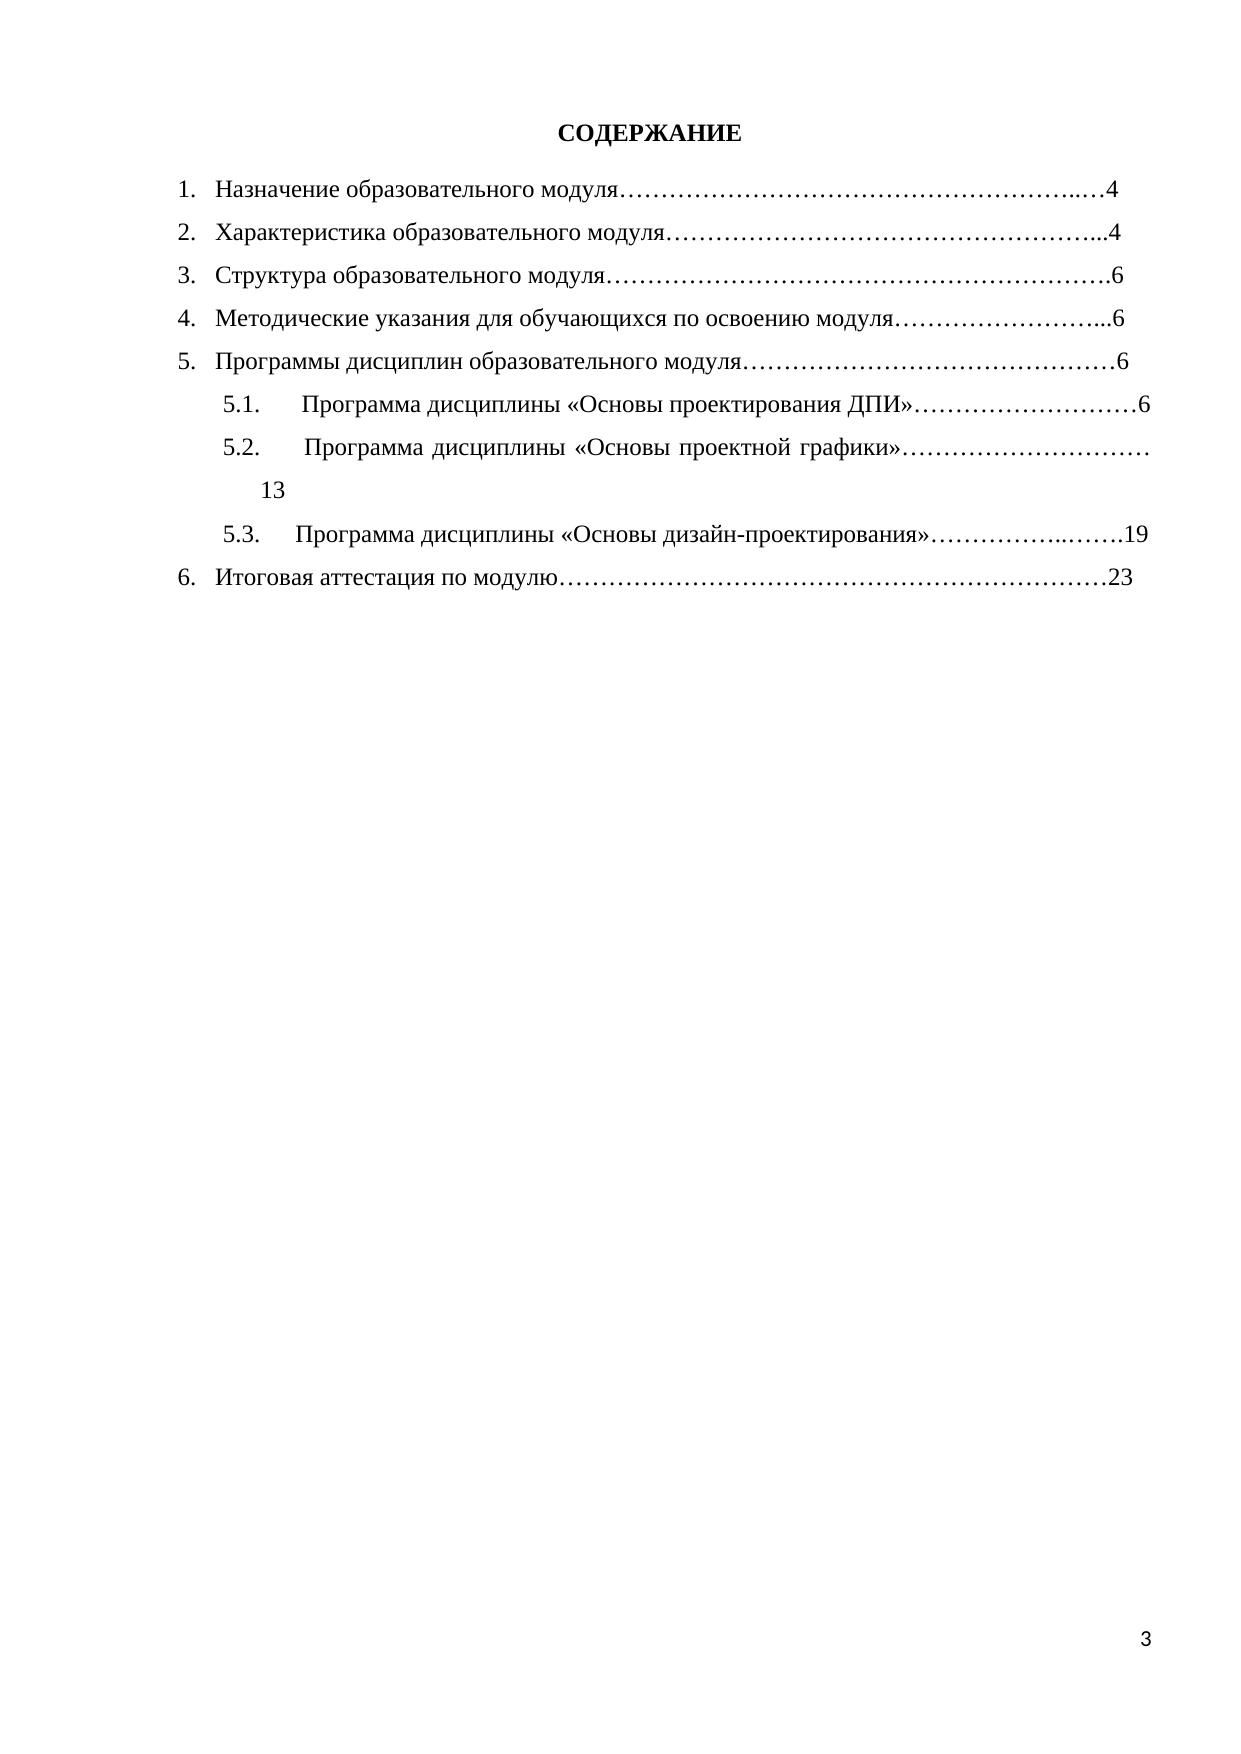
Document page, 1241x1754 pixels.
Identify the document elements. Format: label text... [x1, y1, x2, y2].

text Содержание [148, 118, 1152, 147]
list Итоговая аттестация по модулю…………………………………………………………23 [177, 562, 1152, 591]
list Структура образовательного модуля…………………………………………………….6 [177, 260, 1152, 289]
list Программа дисциплины «Основы проектной графики»…………………………13 [223, 432, 1152, 504]
list Программа дисциплины «Основы проектирования ДПИ»………………………6 [223, 389, 1152, 418]
list Методические указания для обучающихся по освоению модуля……………………...6 [177, 303, 1152, 332]
list Программы дисциплин образовательного модуля………………………………………6 [177, 346, 1152, 375]
list Характеристика образовательного модуля……………………………………………...4 [177, 217, 1152, 246]
list Назначение образовательного модуля………………………………………………..…4 [177, 174, 1152, 202]
list Программа дисциплины «Основы дизайн-проектирования»……………..…….19 [223, 519, 1152, 547]
